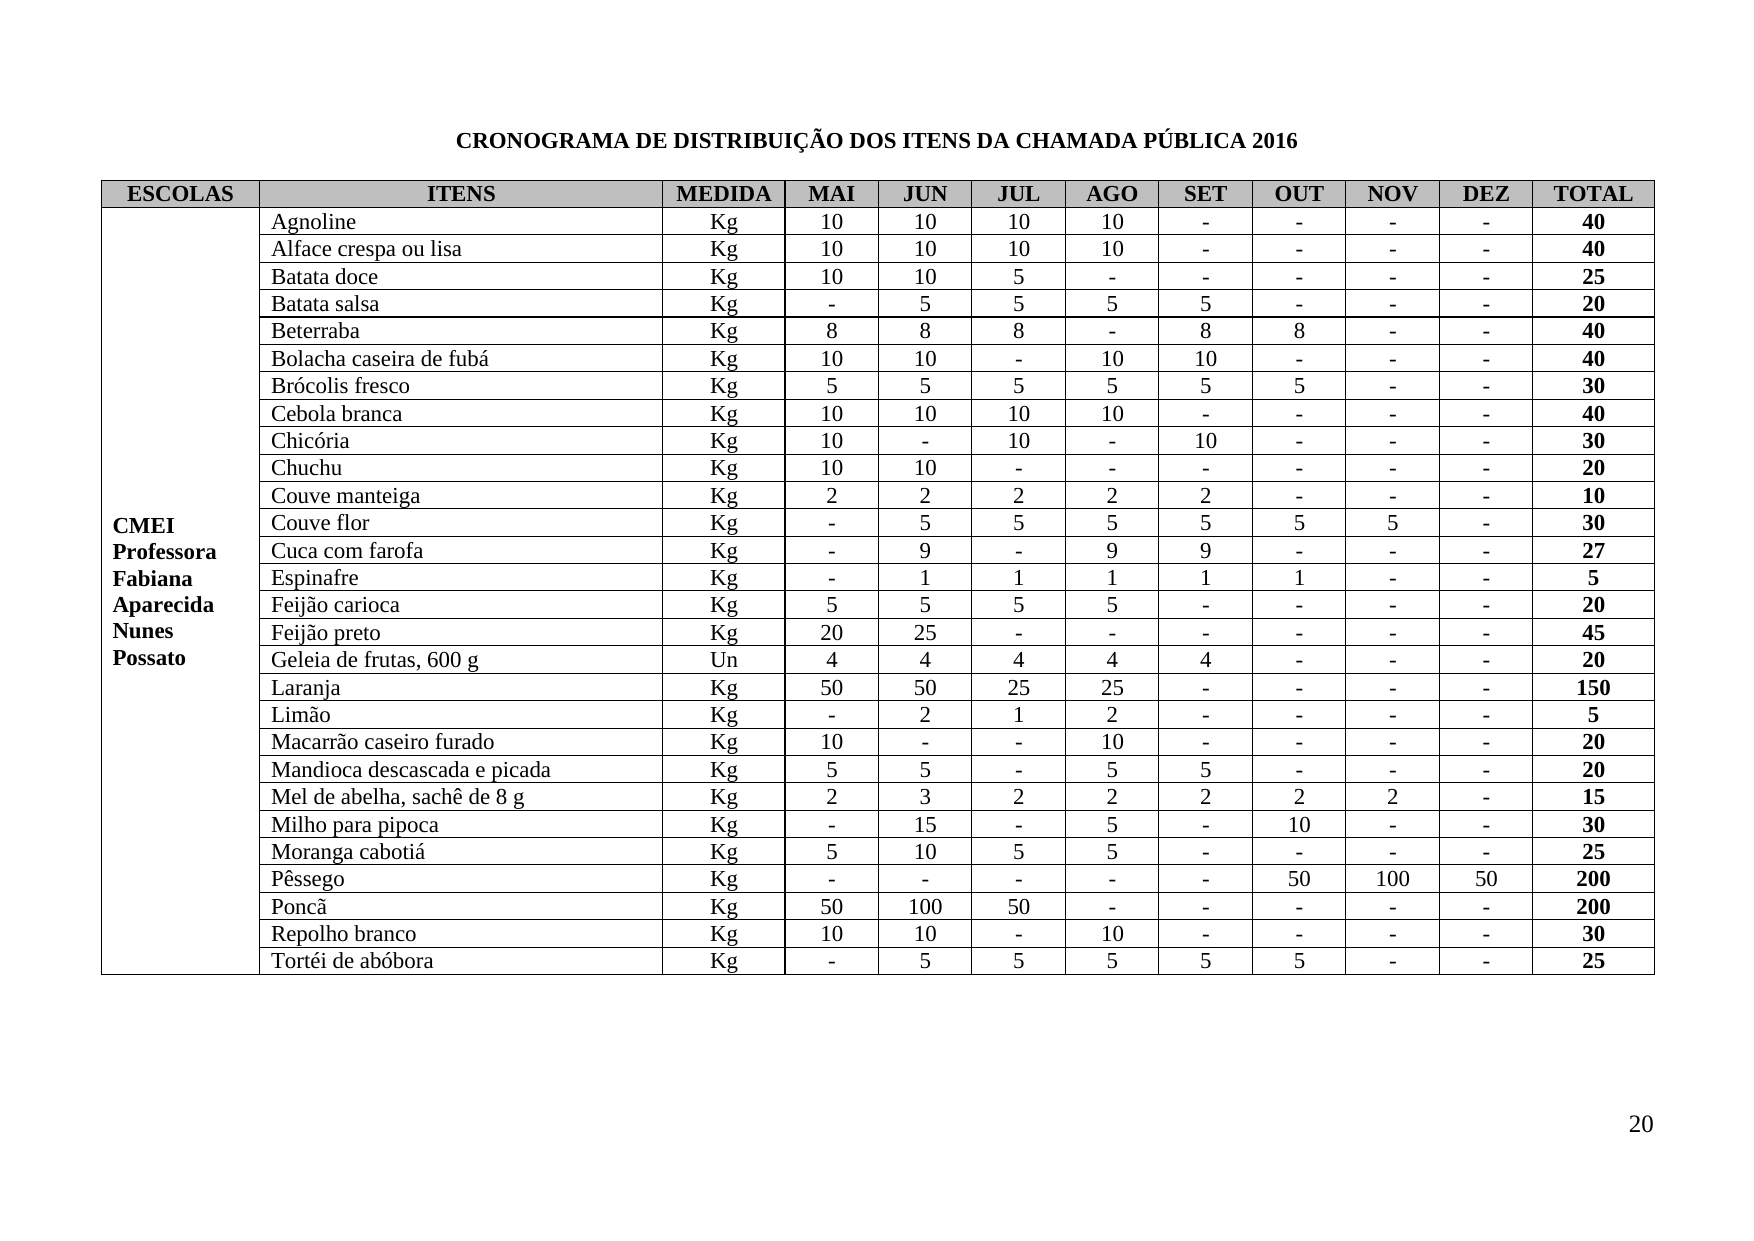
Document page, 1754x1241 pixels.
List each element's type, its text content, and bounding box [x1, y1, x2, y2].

table_cell 10 [1066, 235, 1158, 262]
table_cell Kg [663, 455, 784, 481]
table_cell - [1346, 948, 1439, 974]
table_cell 5 [1346, 509, 1439, 536]
table_cell 20 [1533, 455, 1654, 481]
table_cell Brócolis fresco [260, 372, 662, 399]
table_cell - [1253, 427, 1345, 453]
table_cell Chuchu [260, 455, 662, 481]
table_cell Agnoline [260, 208, 662, 234]
table_cell - [879, 865, 971, 892]
table_cell Kg [663, 263, 784, 289]
table_cell 5 [972, 509, 1065, 536]
table_cell - [1440, 372, 1532, 399]
table_cell - [972, 345, 1065, 371]
table_cell - [972, 920, 1065, 947]
table_cell Kg [663, 290, 784, 316]
table_cell - [1346, 591, 1439, 618]
table_cell - [1253, 920, 1345, 947]
table_cell 1 [1253, 564, 1345, 590]
table_cell - [786, 948, 878, 974]
table_cell - [1066, 619, 1158, 645]
table_cell Kg [663, 701, 784, 727]
table_cell 4 [786, 646, 878, 673]
table_cell 1 [972, 701, 1065, 727]
table_cell 2 [786, 783, 878, 809]
table_cell - [1159, 701, 1252, 727]
table_cell - [1346, 345, 1439, 371]
table_cell - [1346, 400, 1439, 426]
table_cell - [1346, 482, 1439, 508]
table_cell 30 [1533, 811, 1654, 837]
table_cell - [879, 729, 971, 755]
table_header SET [1159, 181, 1252, 207]
table_cell 25 [1066, 674, 1158, 700]
table_cell - [1253, 455, 1345, 481]
table_cell Kg [663, 208, 784, 234]
table_cell 2 [1253, 783, 1345, 809]
table_cell 4 [879, 646, 971, 673]
table_cell 10 [786, 729, 878, 755]
table_cell CMEI Professora Fabiana Aparecida Nunes Possato [102, 208, 259, 974]
table_cell 5 [1159, 290, 1252, 316]
table_cell Kg [663, 427, 784, 453]
table_cell 20 [1533, 756, 1654, 782]
table_header TOTAL [1533, 181, 1654, 207]
table_cell 2 [1159, 482, 1252, 508]
table_cell 4 [1066, 646, 1158, 673]
table_cell 5 [1066, 948, 1158, 974]
table_cell 10 [1533, 482, 1654, 508]
table_cell 5 [1066, 372, 1158, 399]
table_cell 50 [1253, 865, 1345, 892]
table_cell 5 [1159, 756, 1252, 782]
table_cell Cuca com farofa [260, 537, 662, 563]
table_cell - [1253, 263, 1345, 289]
table_cell 10 [879, 400, 971, 426]
table_cell 50 [879, 674, 971, 700]
table_cell - [1066, 455, 1158, 481]
table_cell 5 [879, 509, 971, 536]
table_cell - [786, 509, 878, 536]
table_cell 100 [1346, 865, 1439, 892]
table_cell - [1253, 290, 1345, 316]
table_header ESCOLAS [102, 181, 259, 207]
table_cell - [1253, 756, 1345, 782]
table_cell 25 [1533, 838, 1654, 864]
table_cell Beterraba [260, 318, 662, 344]
table_cell - [1346, 537, 1439, 563]
table_cell Kg [663, 619, 784, 645]
table_cell Kg [663, 920, 784, 947]
table_cell - [1346, 756, 1439, 782]
table_cell Kg [663, 591, 784, 618]
table_cell Feijão preto [260, 619, 662, 645]
table_cell 8 [1159, 318, 1252, 344]
table_cell - [1346, 619, 1439, 645]
table_cell - [1066, 865, 1158, 892]
table_cell Kg [663, 811, 784, 837]
table_cell Cebola branca [260, 400, 662, 426]
table_cell - [1159, 208, 1252, 234]
table_cell - [1440, 893, 1532, 919]
table_cell - [1440, 591, 1532, 618]
text CRONOGRAMA DE DISTRIBUIÇÃO DOS ITENS DA CHAMADA PÚBLICA 2016 [100, 127, 1653, 153]
table_cell 10 [786, 427, 878, 453]
table_cell 2 [1066, 701, 1158, 727]
table_cell Mel de abelha, sachê de 8 g [260, 783, 662, 809]
table_cell 10 [786, 345, 878, 371]
table_cell 40 [1533, 208, 1654, 234]
table_cell Kg [663, 537, 784, 563]
table_cell Kg [663, 318, 784, 344]
table_cell 45 [1533, 619, 1654, 645]
table_cell Kg [663, 948, 784, 974]
table_cell 4 [1159, 646, 1252, 673]
table_cell - [1440, 482, 1532, 508]
table_cell 10 [1066, 208, 1158, 234]
table_cell 10 [972, 208, 1065, 234]
table_cell - [786, 290, 878, 316]
table_cell - [1253, 591, 1345, 618]
table_cell Kg [663, 838, 784, 864]
table_cell - [1253, 893, 1345, 919]
table_cell - [1440, 318, 1532, 344]
table_cell - [1346, 646, 1439, 673]
table_cell 5 [972, 290, 1065, 316]
table_cell 4 [972, 646, 1065, 673]
table_cell 10 [879, 838, 971, 864]
table_cell - [1253, 646, 1345, 673]
table_cell - [1440, 811, 1532, 837]
table_cell 2 [786, 482, 878, 508]
table_cell 10 [972, 235, 1065, 262]
table_cell - [1159, 674, 1252, 700]
table_cell 20 [786, 619, 878, 645]
table_cell - [786, 865, 878, 892]
table_cell 10 [972, 400, 1065, 426]
table_cell 10 [879, 345, 971, 371]
table_cell - [1159, 235, 1252, 262]
table_cell - [879, 427, 971, 453]
table_cell Feijão carioca [260, 591, 662, 618]
table_cell - [786, 811, 878, 837]
table_cell - [1440, 920, 1532, 947]
table_cell 5 [1066, 290, 1158, 316]
table_cell 5 [972, 838, 1065, 864]
table_cell Kg [663, 400, 784, 426]
table_cell 50 [786, 674, 878, 700]
table_cell - [1440, 729, 1532, 755]
table_cell - [1159, 838, 1252, 864]
table_cell - [972, 729, 1065, 755]
table_cell - [1440, 509, 1532, 536]
table_cell - [1440, 619, 1532, 645]
table_cell - [1346, 208, 1439, 234]
table_cell 10 [879, 455, 971, 481]
table_header JUL [972, 181, 1065, 207]
table_cell 20 [1533, 646, 1654, 673]
table_cell 30 [1533, 372, 1654, 399]
table_header JUN [879, 181, 971, 207]
table_cell 10 [1066, 729, 1158, 755]
table_cell 50 [1440, 865, 1532, 892]
table_cell 8 [879, 318, 971, 344]
table_header OUT [1253, 181, 1345, 207]
table_cell 10 [786, 263, 878, 289]
table_cell - [1440, 646, 1532, 673]
table_cell - [1159, 811, 1252, 837]
table_cell - [1346, 455, 1439, 481]
table_cell Kg [663, 756, 784, 782]
table_cell 1 [879, 564, 971, 590]
table_cell - [1440, 208, 1532, 234]
table_cell Kg [663, 893, 784, 919]
table_cell Alface crespa ou lisa [260, 235, 662, 262]
table_cell 25 [1533, 948, 1654, 974]
table_cell 5 [1066, 509, 1158, 536]
table_cell 20 [1533, 290, 1654, 316]
table_cell Kg [663, 482, 784, 508]
table_cell 8 [786, 318, 878, 344]
table_cell - [1346, 427, 1439, 453]
table_cell 27 [1533, 537, 1654, 563]
table_cell 10 [786, 920, 878, 947]
table_cell - [1159, 591, 1252, 618]
table_cell 5 [1159, 948, 1252, 974]
table_cell - [1346, 372, 1439, 399]
table_cell 10 [786, 455, 878, 481]
table_cell 40 [1533, 235, 1654, 262]
table_cell 5 [1159, 509, 1252, 536]
table_cell 1 [972, 564, 1065, 590]
table_cell 20 [1533, 591, 1654, 618]
table_cell - [1159, 455, 1252, 481]
table_cell 3 [879, 783, 971, 809]
table_cell 5 [879, 290, 971, 316]
table_cell 2 [1346, 783, 1439, 809]
table_cell Geleia de frutas, 600 g [260, 646, 662, 673]
table_cell - [1253, 345, 1345, 371]
table_cell - [1253, 674, 1345, 700]
table_cell - [1159, 729, 1252, 755]
table_cell 5 [1066, 756, 1158, 782]
table_cell - [1440, 427, 1532, 453]
table_cell - [786, 537, 878, 563]
table_cell 5 [1253, 372, 1345, 399]
table_cell 10 [1159, 427, 1252, 453]
table_cell - [1440, 455, 1532, 481]
table_cell 200 [1533, 865, 1654, 892]
table_cell Laranja [260, 674, 662, 700]
table_cell 5 [972, 948, 1065, 974]
table_cell - [1253, 838, 1345, 864]
table_header ITENS [260, 181, 662, 207]
table_cell - [1440, 400, 1532, 426]
table_cell - [1159, 263, 1252, 289]
table_cell 8 [972, 318, 1065, 344]
table_cell Kg [663, 729, 784, 755]
table_cell 9 [879, 537, 971, 563]
table_cell - [1159, 920, 1252, 947]
table_cell 20 [1533, 729, 1654, 755]
table_cell Kg [663, 345, 784, 371]
table_cell 1 [1159, 564, 1252, 590]
table_cell - [1253, 537, 1345, 563]
table_cell Kg [663, 564, 784, 590]
table_cell Limão [260, 701, 662, 727]
table_cell Kg [663, 235, 784, 262]
table_header MAI [786, 181, 878, 207]
table_cell - [972, 537, 1065, 563]
table_cell 5 [786, 591, 878, 618]
table_cell - [1253, 729, 1345, 755]
table_cell - [1346, 729, 1439, 755]
table_cell - [1346, 920, 1439, 947]
table_cell - [1159, 893, 1252, 919]
table_cell 150 [1533, 674, 1654, 700]
table_cell 9 [1066, 537, 1158, 563]
table_cell 2 [972, 783, 1065, 809]
table_cell 200 [1533, 893, 1654, 919]
table_cell 10 [1159, 345, 1252, 371]
table_header MEDIDA [663, 181, 784, 207]
table_cell 10 [786, 400, 878, 426]
table_cell Batata salsa [260, 290, 662, 316]
table_cell 2 [972, 482, 1065, 508]
table_cell Mandioca descascada e picada [260, 756, 662, 782]
table_cell - [1346, 290, 1439, 316]
table_cell Kg [663, 674, 784, 700]
table_cell - [1253, 400, 1345, 426]
table_cell Batata doce [260, 263, 662, 289]
table_cell 5 [972, 591, 1065, 618]
table_cell 100 [879, 893, 971, 919]
table_cell Couve manteiga [260, 482, 662, 508]
table_cell - [1066, 893, 1158, 919]
table_cell - [1066, 318, 1158, 344]
table_cell - [1253, 235, 1345, 262]
table_cell - [1440, 701, 1532, 727]
table_cell 50 [972, 893, 1065, 919]
table_cell 10 [972, 427, 1065, 453]
table_cell - [1253, 208, 1345, 234]
table_cell Kg [663, 783, 784, 809]
table_cell 50 [786, 893, 878, 919]
table_cell Moranga cabotiá [260, 838, 662, 864]
table_cell - [1440, 948, 1532, 974]
table_cell - [1066, 427, 1158, 453]
table_cell 40 [1533, 400, 1654, 426]
table_cell Bolacha caseira de fubá [260, 345, 662, 371]
table_cell - [1159, 865, 1252, 892]
table_cell 2 [1066, 482, 1158, 508]
table_cell Macarrão caseiro furado [260, 729, 662, 755]
table_cell Pêssego [260, 865, 662, 892]
table_cell - [1346, 318, 1439, 344]
table_cell 5 [879, 591, 971, 618]
table_cell 5 [879, 372, 971, 399]
table_cell - [972, 865, 1065, 892]
table_cell 5 [972, 372, 1065, 399]
table_cell - [1440, 838, 1532, 864]
table_cell - [972, 811, 1065, 837]
table_cell - [1346, 674, 1439, 700]
table_cell Couve flor [260, 509, 662, 536]
table_cell 5 [1066, 811, 1158, 837]
table_cell Kg [663, 865, 784, 892]
table_cell - [1346, 701, 1439, 727]
table_cell 10 [1066, 400, 1158, 426]
table_cell 5 [786, 756, 878, 782]
table_cell - [1440, 783, 1532, 809]
table_cell 10 [879, 208, 971, 234]
table_cell 5 [786, 372, 878, 399]
table_cell 5 [1533, 564, 1654, 590]
table_cell - [1253, 619, 1345, 645]
table_cell - [1253, 701, 1345, 727]
table_cell Chicória [260, 427, 662, 453]
table_cell - [1346, 893, 1439, 919]
table_cell Tortéi de abóbora [260, 948, 662, 974]
table_cell - [1440, 537, 1532, 563]
table_cell Espinafre [260, 564, 662, 590]
table_cell 40 [1533, 345, 1654, 371]
table_cell - [1159, 400, 1252, 426]
table_cell - [1066, 263, 1158, 289]
table_cell Poncã [260, 893, 662, 919]
table_cell - [1440, 674, 1532, 700]
table_cell 10 [879, 235, 971, 262]
table_cell 10 [879, 263, 971, 289]
table_cell 5 [879, 756, 971, 782]
table_cell 2 [1159, 783, 1252, 809]
table_cell 5 [1253, 509, 1345, 536]
table_cell - [1440, 263, 1532, 289]
table_cell Kg [663, 372, 784, 399]
table_cell - [1253, 482, 1345, 508]
table_cell 1 [1066, 564, 1158, 590]
table_cell 15 [1533, 783, 1654, 809]
table_cell 10 [1066, 345, 1158, 371]
table_cell - [972, 619, 1065, 645]
table_cell - [972, 455, 1065, 481]
table_cell 10 [1253, 811, 1345, 837]
table_cell 2 [879, 482, 971, 508]
table_cell - [786, 701, 878, 727]
table_header AGO [1066, 181, 1158, 207]
table_cell 30 [1533, 509, 1654, 536]
table_cell 10 [1066, 920, 1158, 947]
table_header NOV [1346, 181, 1439, 207]
table_cell Milho para pipoca [260, 811, 662, 837]
table_cell - [1159, 619, 1252, 645]
table_cell - [1346, 263, 1439, 289]
table_cell 5 [879, 948, 971, 974]
table_cell - [1346, 811, 1439, 837]
table_cell 2 [879, 701, 971, 727]
table_cell 5 [972, 263, 1065, 289]
table_cell 40 [1533, 318, 1654, 344]
table_cell - [1440, 345, 1532, 371]
table_cell 5 [786, 838, 878, 864]
table_cell - [1440, 290, 1532, 316]
table_cell - [1440, 235, 1532, 262]
table_cell 2 [1066, 783, 1158, 809]
table_cell 8 [1253, 318, 1345, 344]
table_cell 5 [1533, 701, 1654, 727]
table_cell 10 [786, 235, 878, 262]
table_header DEZ [1440, 181, 1532, 207]
table_cell 15 [879, 811, 971, 837]
table_cell - [972, 756, 1065, 782]
table_cell - [786, 564, 878, 590]
table_cell 10 [879, 920, 971, 947]
table_cell Un [663, 646, 784, 673]
table_cell Kg [663, 509, 784, 536]
table_cell - [1346, 838, 1439, 864]
table_cell - [1440, 756, 1532, 782]
table_cell 30 [1533, 920, 1654, 947]
table_cell - [1346, 564, 1439, 590]
table_cell 25 [1533, 263, 1654, 289]
table_cell 30 [1533, 427, 1654, 453]
table_cell 5 [1159, 372, 1252, 399]
table_cell 25 [972, 674, 1065, 700]
table_cell 9 [1159, 537, 1252, 563]
table_cell - [1346, 235, 1439, 262]
table_cell - [1440, 564, 1532, 590]
table_cell Repolho branco [260, 920, 662, 947]
table_cell 25 [879, 619, 971, 645]
table_cell 5 [1066, 591, 1158, 618]
table_cell 10 [786, 208, 878, 234]
table_cell 5 [1253, 948, 1345, 974]
table_cell 5 [1066, 838, 1158, 864]
